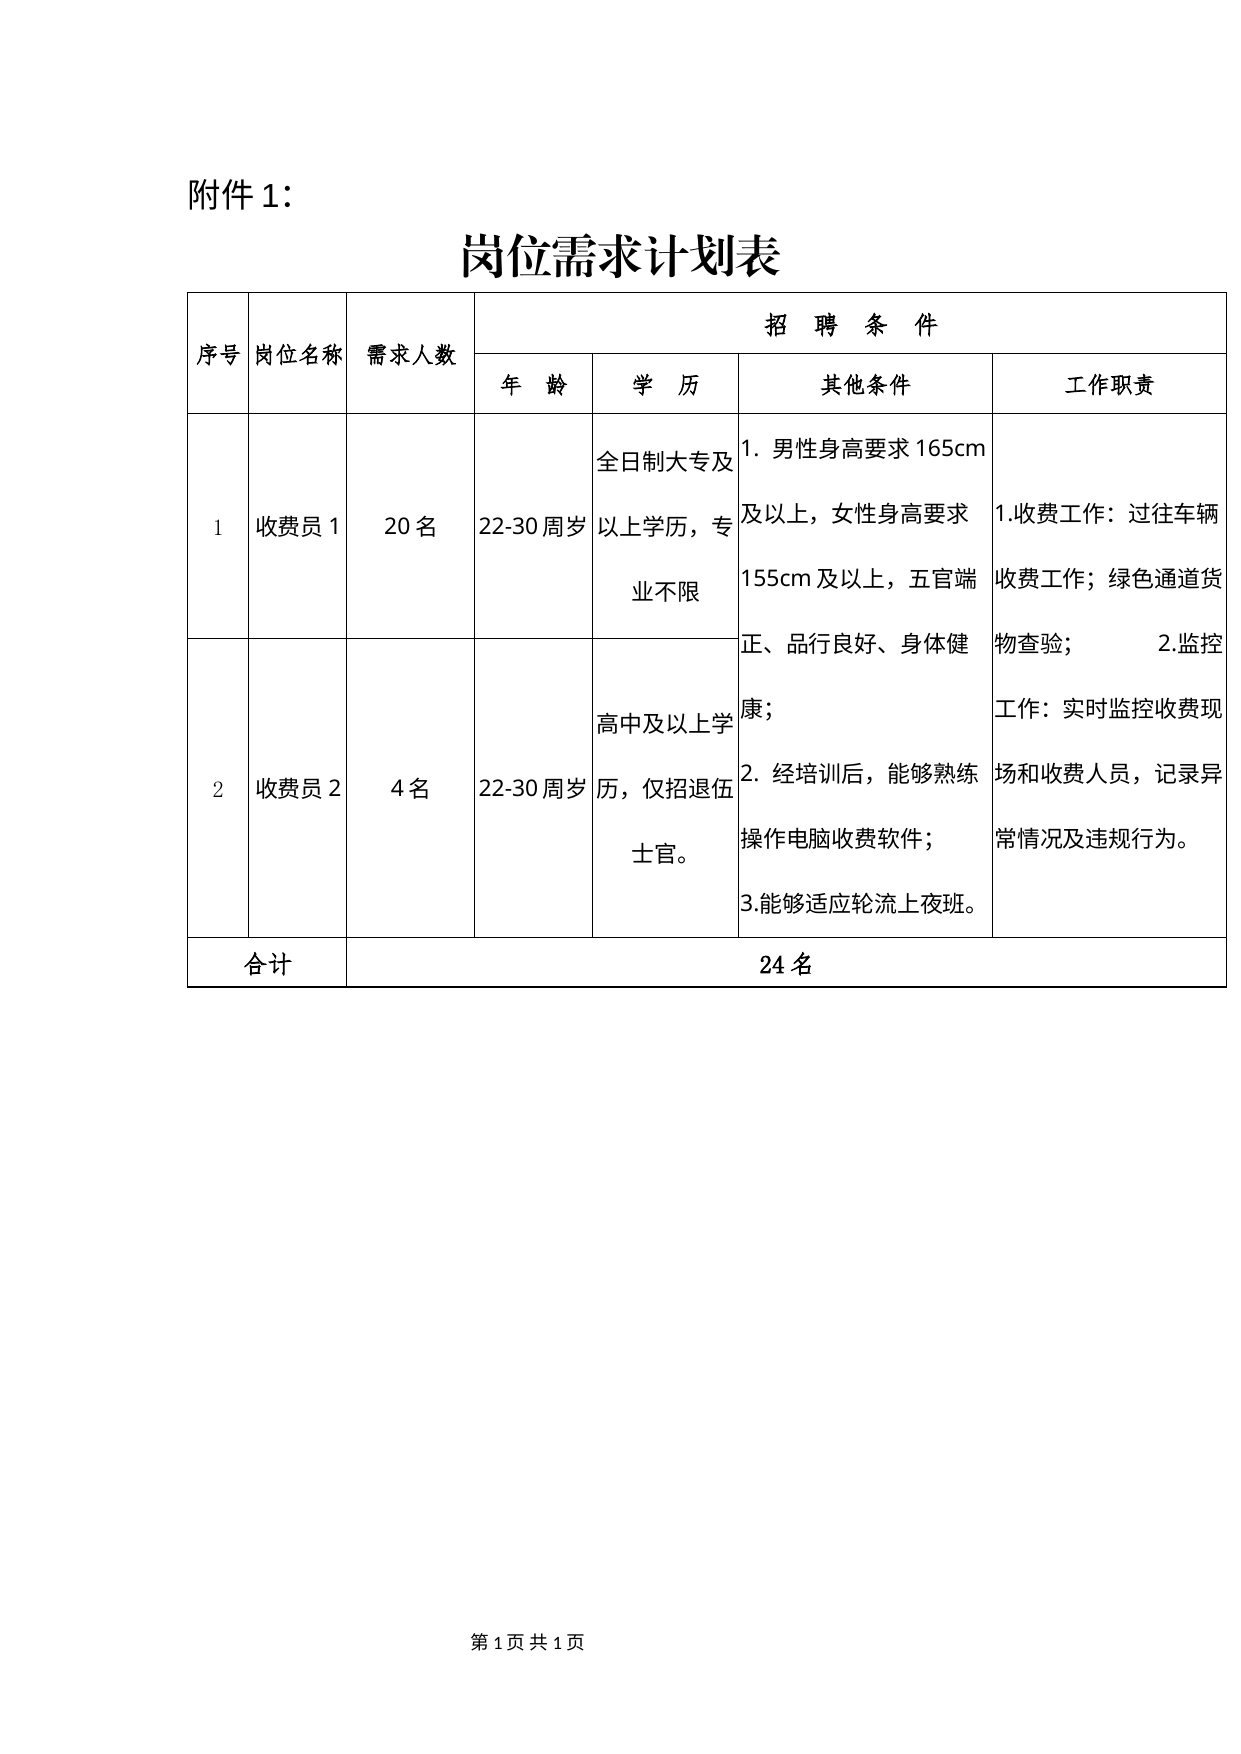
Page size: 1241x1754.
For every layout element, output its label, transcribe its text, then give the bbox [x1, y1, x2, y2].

table_cell 20名 [347, 414, 474, 638]
table_cell 收费员1 [249, 414, 346, 638]
table_cell 22-30周岁 [475, 639, 592, 937]
table_cell 24名 [347, 938, 1226, 986]
table_cell 4名 [347, 639, 474, 937]
table_header 序号 [188, 293, 248, 413]
table_header 需求人数 [347, 293, 474, 413]
list 附件1： [187, 162, 1053, 227]
table_cell 年 龄 [475, 354, 592, 413]
table_cell 男性身高要求165cm及以上，女性身高要求155cm及以上，五官端正、品行良好、身体健康； 经培训后，能够熟练操作电脑收费软件； 3.能够适应轮流上夜班。 [739, 414, 992, 937]
list 岗位需求计划表 [187, 227, 1053, 292]
table_header 岗位名称 [249, 293, 346, 413]
table_cell 收费员2 [249, 639, 346, 937]
table_cell 工作职责 [993, 354, 1226, 413]
table_cell 22-30周岁 [475, 414, 592, 638]
table_cell 1 [188, 414, 248, 638]
table_cell 合计 [188, 938, 346, 986]
table_cell 1.收费工作：过往车辆收费工作；绿色通道货物查验； 2.监控工作：实时监控收费现场和收费人员，记录异常情况及违规行为。 [993, 414, 1226, 937]
table_cell 全日制大专及以上学历，专业不限 [593, 414, 738, 638]
table_cell 其他条件 [739, 354, 992, 413]
table_cell 2 [188, 639, 248, 937]
table_cell 学 历 [593, 354, 738, 413]
table_cell 高中及以上学历，仅招退伍士官。 [593, 639, 738, 937]
table_header 招 聘 条 件 [475, 293, 1226, 352]
